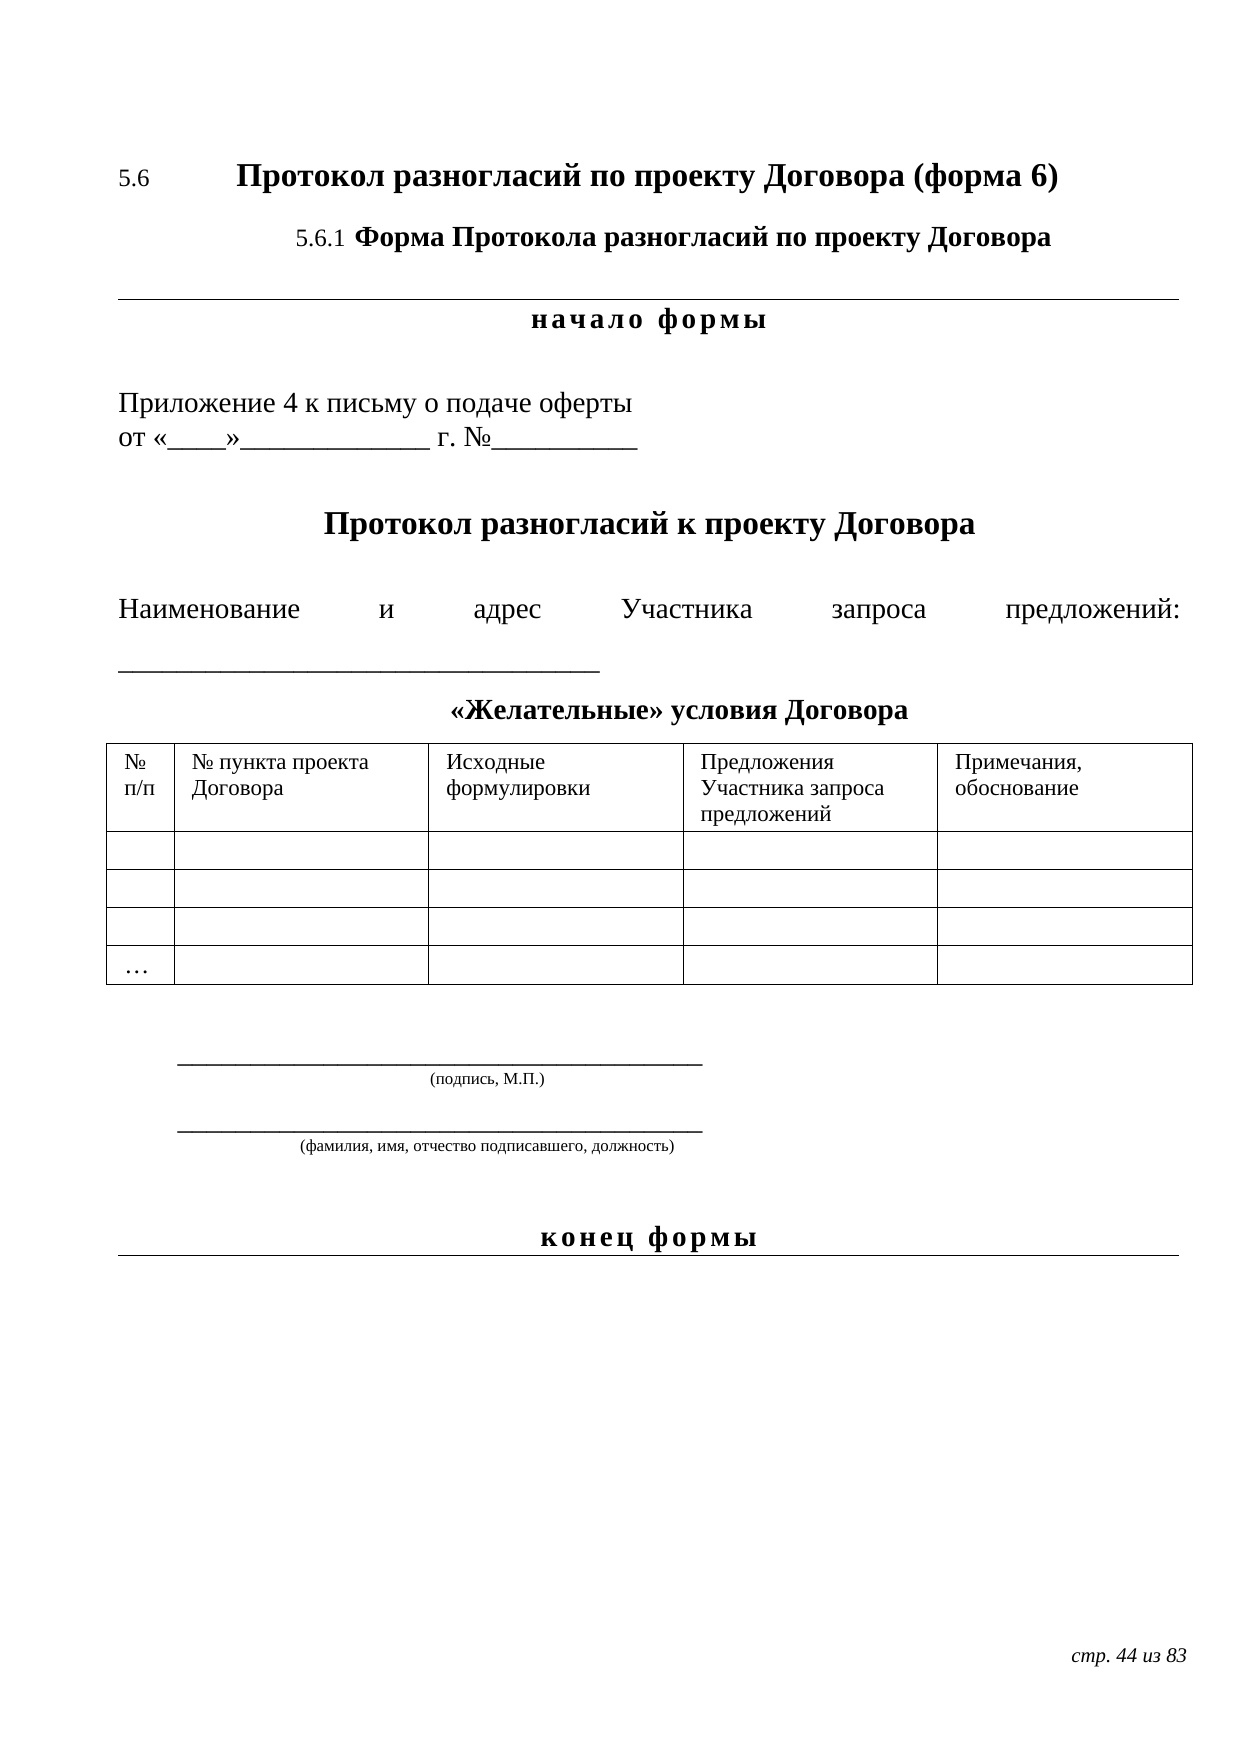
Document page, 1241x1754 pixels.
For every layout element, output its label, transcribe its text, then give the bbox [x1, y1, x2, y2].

table_cell [429, 870, 683, 907]
text конец формы [118, 1219, 1179, 1255]
text (подпись, М.П.) [118, 1068, 797, 1102]
table_header Предложения Участника запроса предложений [684, 744, 937, 831]
table_cell [938, 908, 1192, 945]
table_header № пункта проекта Договора [175, 744, 428, 831]
table_cell [684, 832, 937, 869]
text начало формы [118, 300, 1179, 335]
table_header № п/п [107, 744, 174, 831]
table_cell [107, 908, 174, 945]
table_cell [175, 908, 428, 945]
table_cell [175, 946, 428, 983]
table_cell … [107, 946, 174, 983]
text Приложение 4 к письму о подаче оферты от «____»_____________ г. №__________ [118, 386, 1181, 453]
table_cell [684, 908, 937, 945]
table_header Исходные формулировки [429, 744, 683, 831]
text Протокол разногласий к проекту Договора [118, 503, 1181, 541]
table_cell [938, 946, 1192, 983]
table_cell [684, 870, 937, 907]
text «Желательные» условия Договора [118, 692, 1181, 726]
text ____________________________________ [118, 1035, 1181, 1068]
text Наименование и адрес Участника запроса предложений: _________________________________ [118, 592, 1181, 675]
table_cell [938, 832, 1192, 869]
table_cell [175, 870, 428, 907]
subtitle Протокол разногласий по проекту Договора (форма 6) [118, 156, 1181, 194]
table_cell [429, 832, 683, 869]
table_cell [684, 946, 937, 983]
text (фамилия, имя, отчество подписавшего, должность) [118, 1135, 797, 1169]
text Форма Протокола разногласий по проекту Договора [236, 219, 1181, 252]
table_cell [429, 908, 683, 945]
table_cell [938, 870, 1192, 907]
table_cell [429, 946, 683, 983]
text ____________________________________ [118, 1102, 1181, 1135]
table_cell [175, 832, 428, 869]
table_cell [107, 832, 174, 869]
table_cell [107, 870, 174, 907]
table_header Примечания, обоснование [938, 744, 1192, 831]
